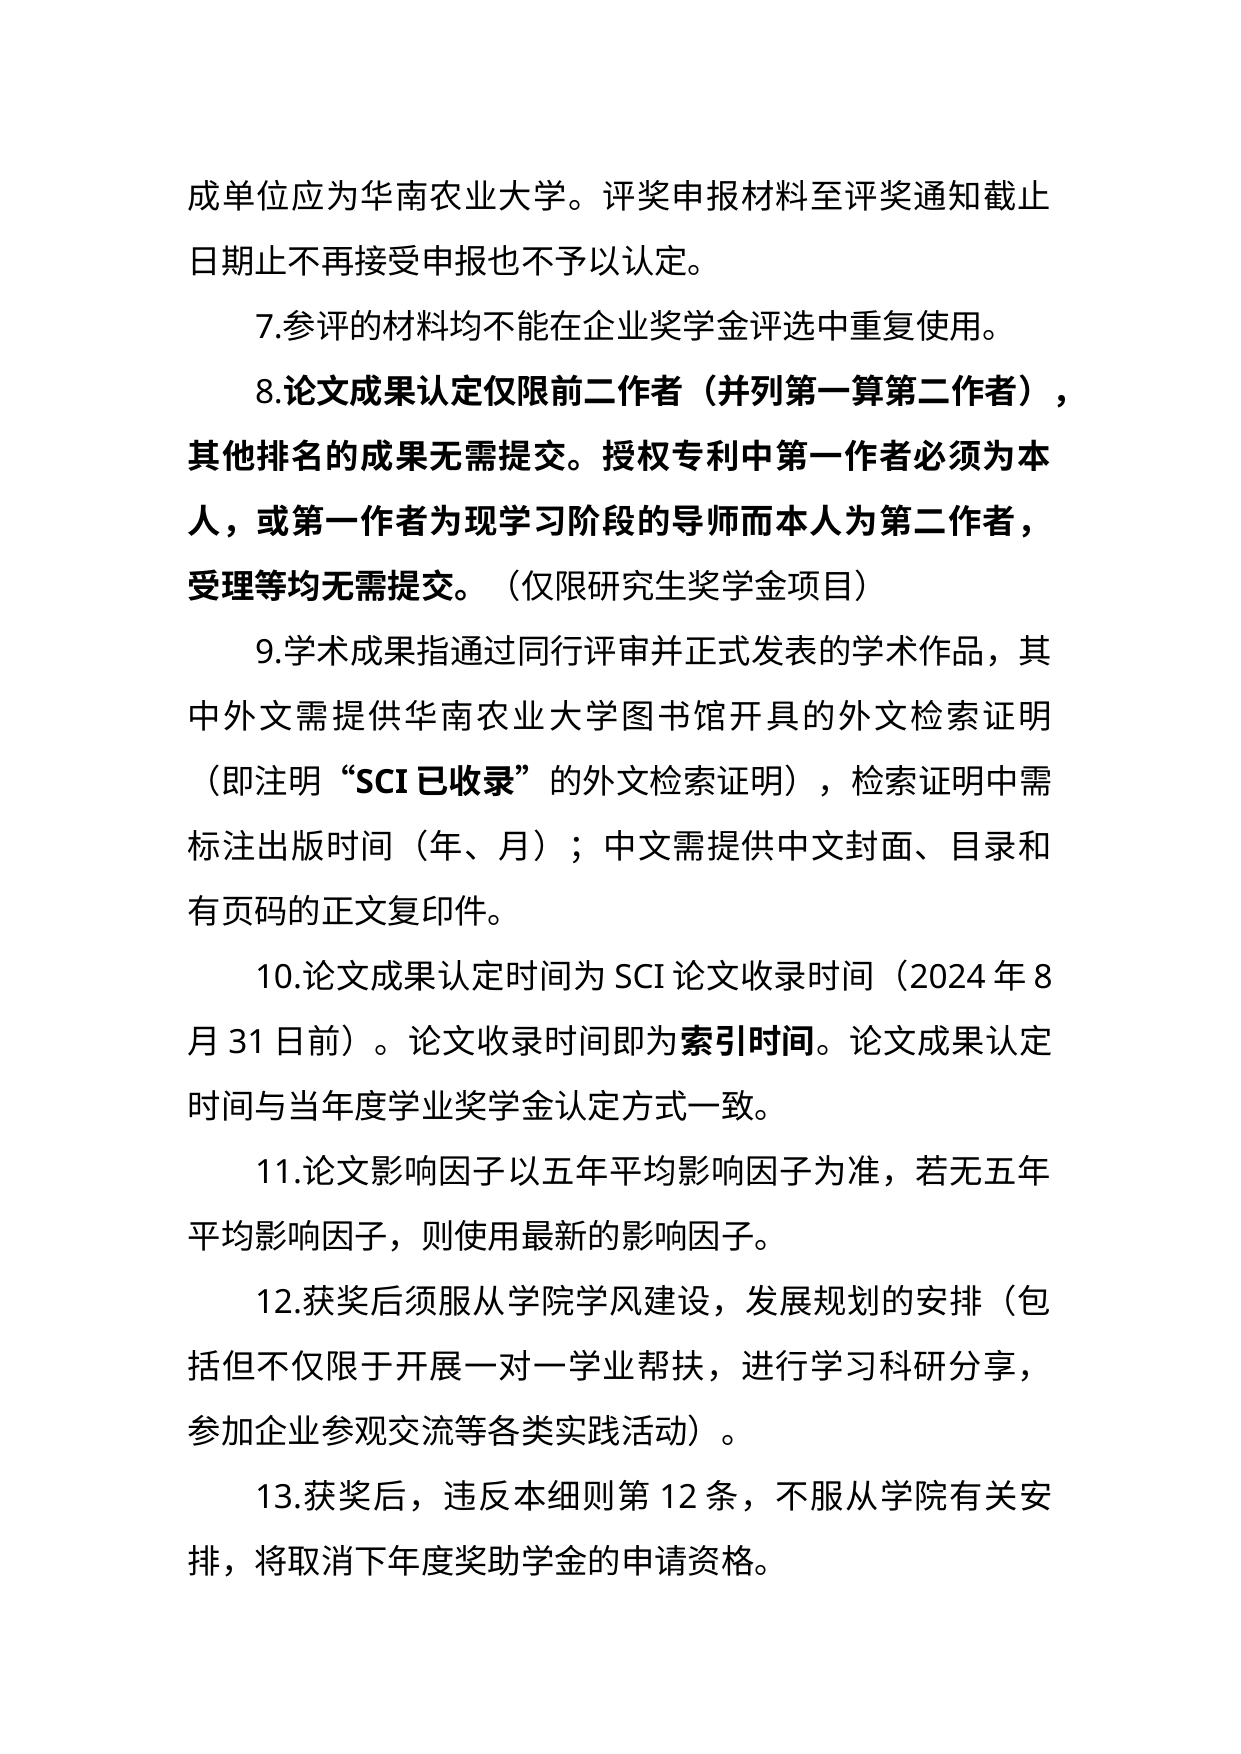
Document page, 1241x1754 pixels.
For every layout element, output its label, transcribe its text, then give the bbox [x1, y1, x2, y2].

text 13.获奖后，违反本细则第12条，不服从学院有关安排，将取消下年度奖助学金的申请资格。 [187, 1462, 1053, 1592]
text 12.获奖后须服从学院学风建设，发展规划的安排（包括但不仅限于开展一对一学业帮扶，进行学习科研分享，参加企业参观交流等各类实践活动）。 [187, 1267, 1053, 1462]
text 7.参评的材料均不能在企业奖学金评选中重复使用。 [187, 292, 1053, 357]
text 11.论文影响因子以五年平均影响因子为准，若无五年平均影响因子，则使用最新的影响因子。 [187, 1137, 1053, 1267]
text 8.论文成果认定仅限前二作者（并列第一算第二作者），其他排名的成果无需提交。授权专利中第一作者必须为本人，或第一作者为现学习阶段的导师而本人为第二作者，受理等均无需提交。（仅限研究生奖学金项目） [187, 357, 1053, 617]
text 9.学术成果指通过同行评审并正式发表的学术作品，其中外文需提供华南农业大学图书馆开具的外文检索证明（即注明“SCI已收录”的外文检索证明），检索证明中需标注出版时间（年、月）；中文需提供中文封面、目录和有页码的正文复印件。 [187, 617, 1053, 942]
text 10.论文成果认定时间为SCI论文收录时间（2024年8月31日前）。论文收录时间即为索引时间。论文成果认定时间与当年度学业奖学金认定方式一致。 [187, 942, 1053, 1137]
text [187, 162, 1053, 292]
